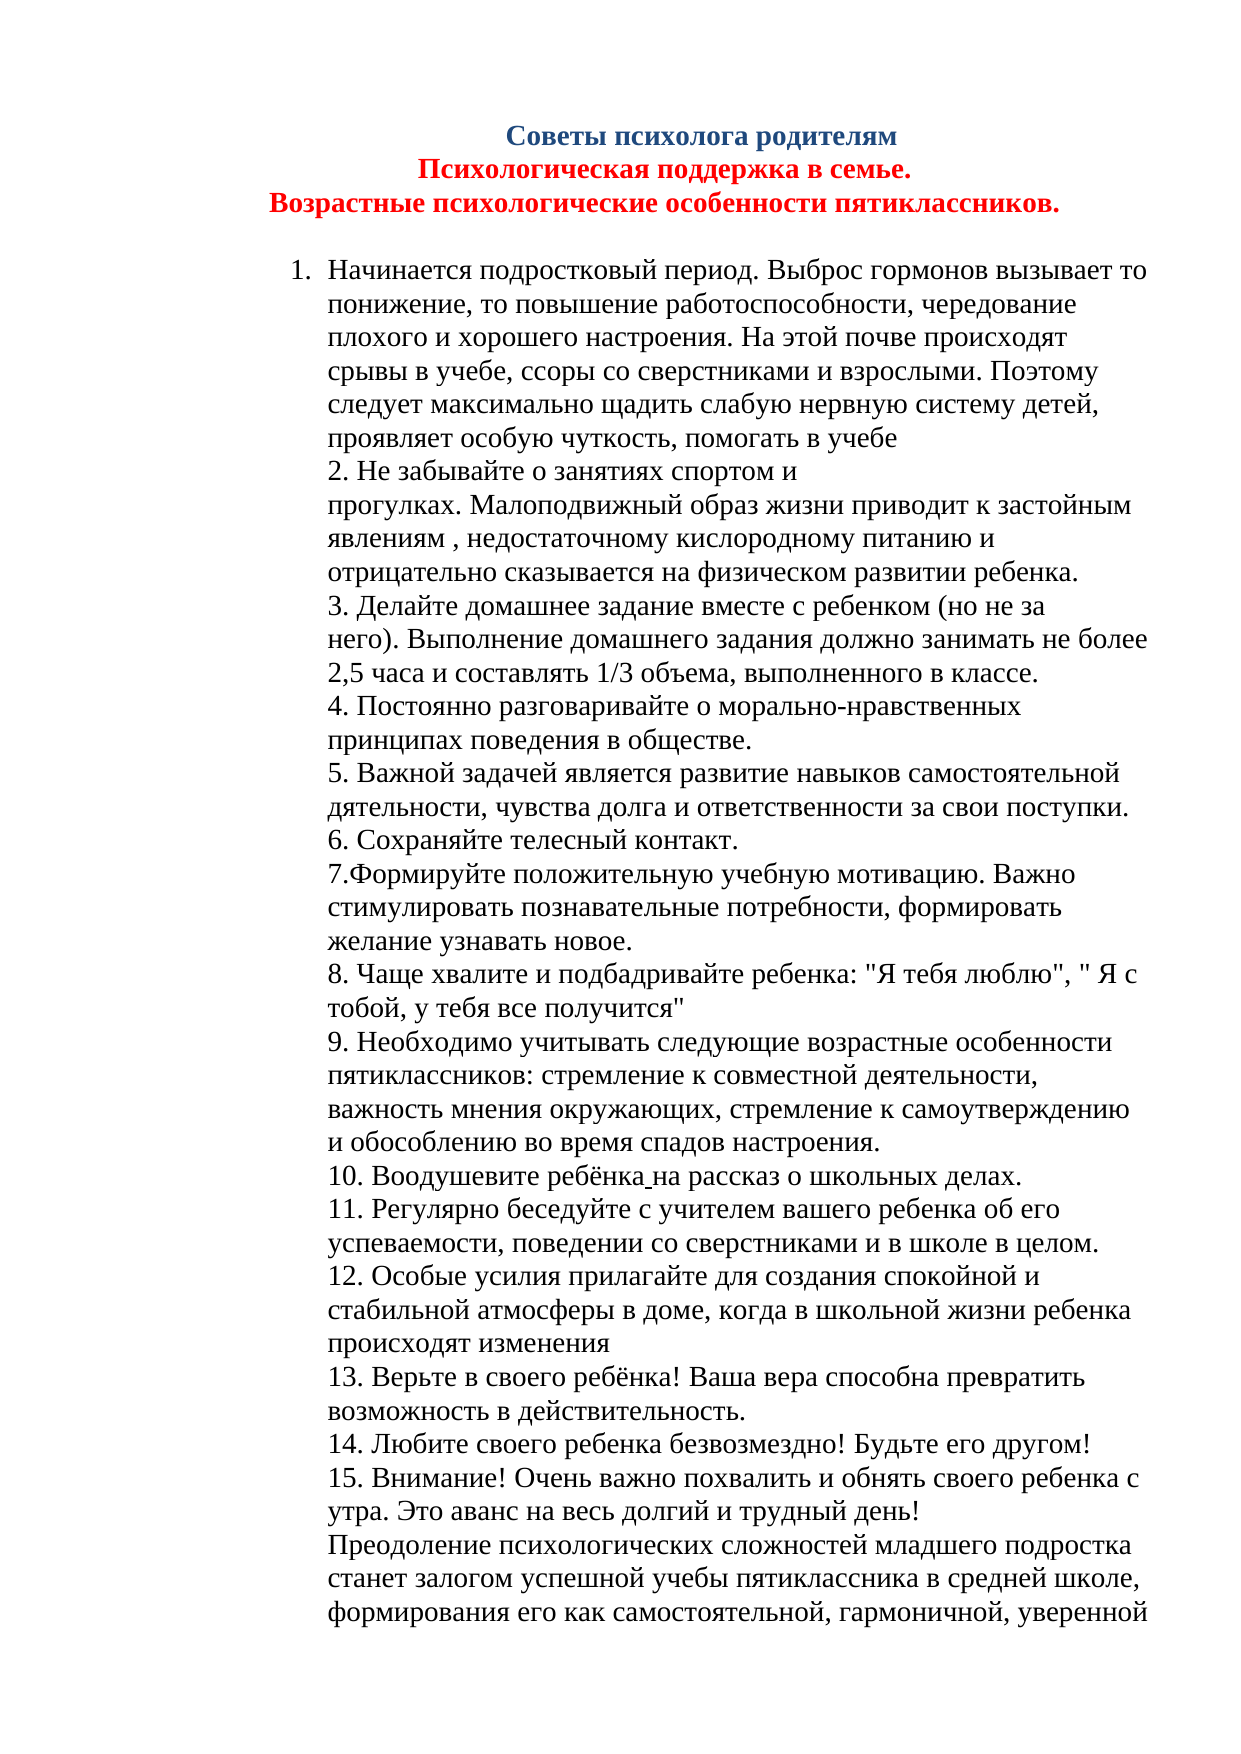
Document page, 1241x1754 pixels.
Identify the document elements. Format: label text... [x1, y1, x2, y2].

text Возрастные психологические особенности пятиклассников. [177, 185, 1152, 219]
text Психологическая поддержка в семье. [177, 152, 1152, 185]
text Советы психолога родителям [177, 118, 1152, 152]
